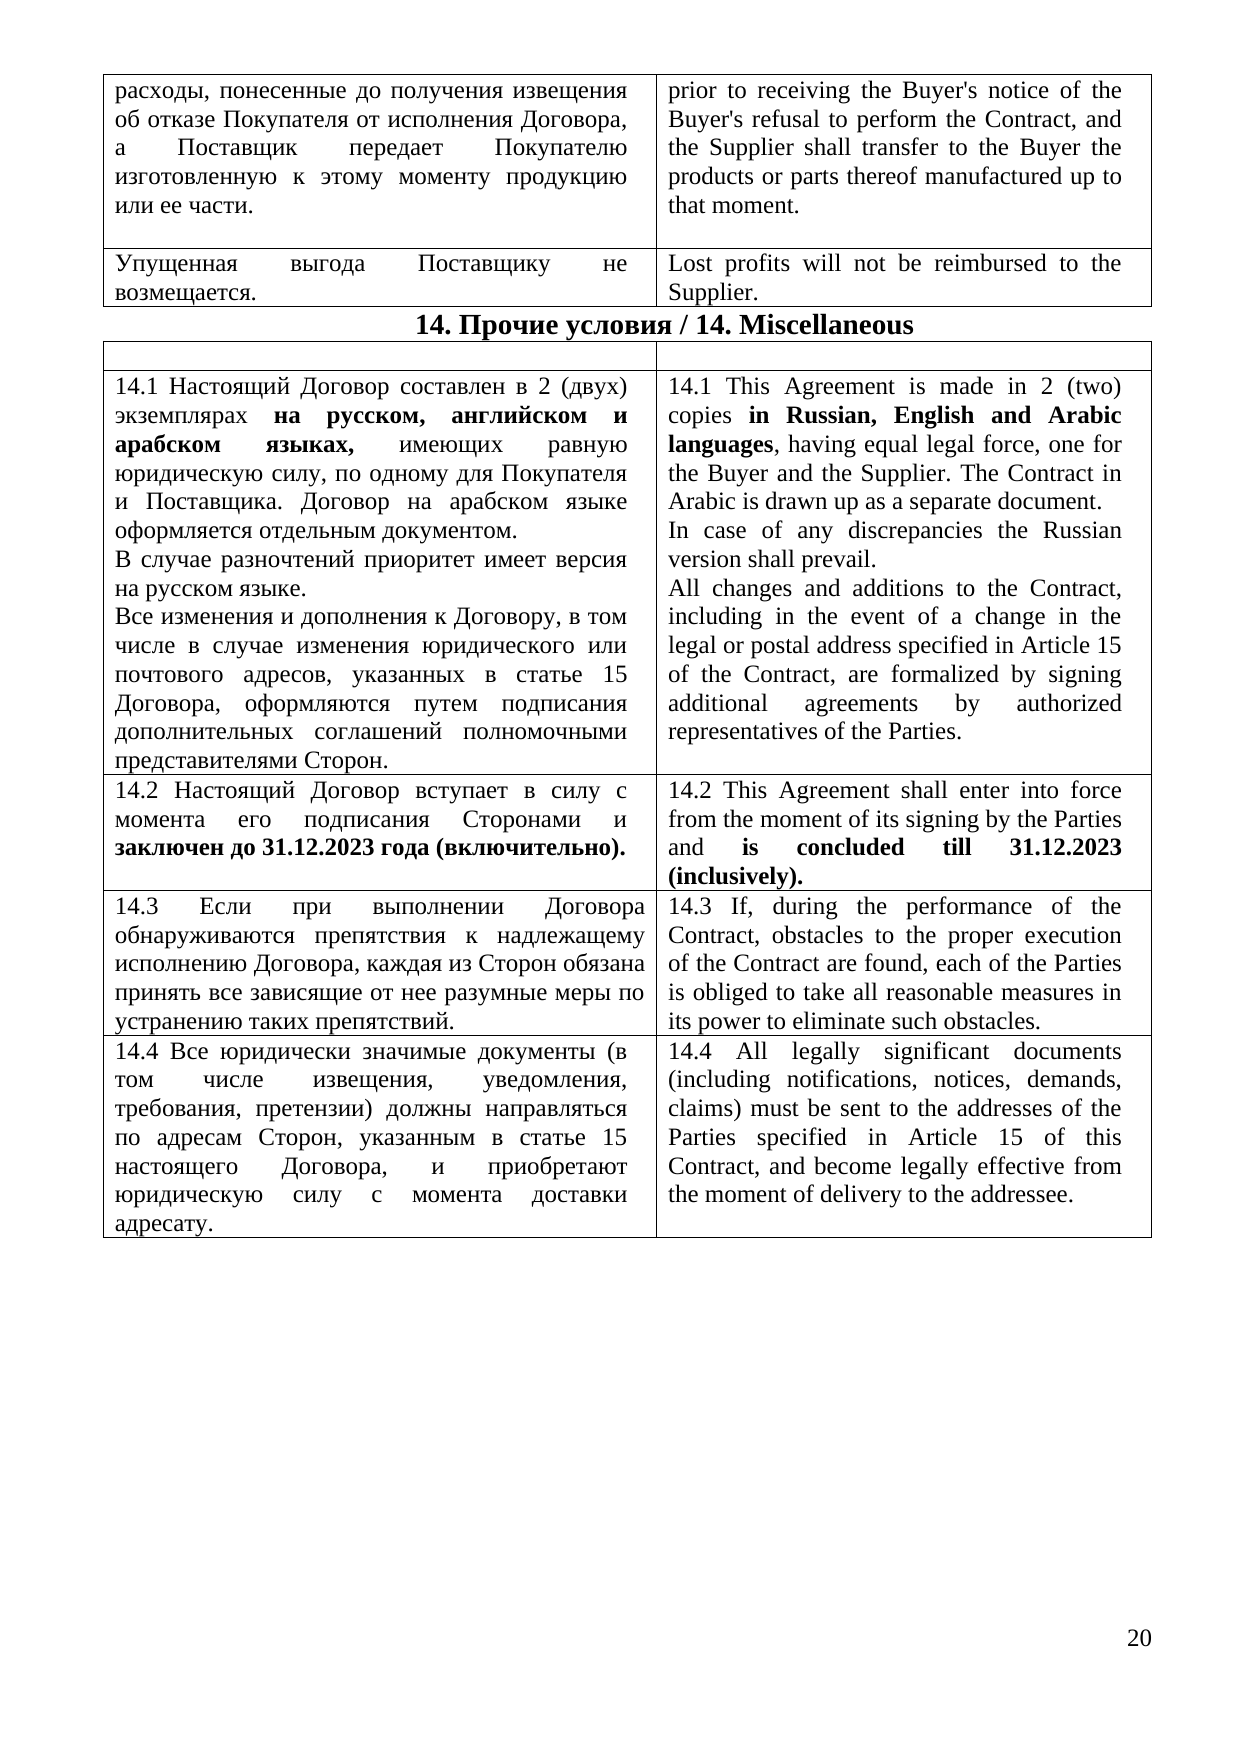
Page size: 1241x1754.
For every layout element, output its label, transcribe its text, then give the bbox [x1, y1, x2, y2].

table_header [657, 342, 1151, 370]
table_cell 14.4 Все юридически значимые документы (в том числе извещения, уведомления, требования, претензии) должны направляться по адресам Сторон, указанным в статье 15 настоящего Договора, и приобретают юридическую силу с момента доставки адресату. [104, 1036, 656, 1237]
table_cell Lost profits will not be reimbursed to the Supplier. [657, 249, 1151, 306]
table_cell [104, 75, 656, 247]
table_cell 14.1 Настоящий Договор составлен в 2 (двух) экземплярах на русском, английском и арабском языках, имеющих равную юридическую силу, по одному для Покупателя и Поставщика. Договор на арабском языке оформляется отдельным документом. В случае разночтений приоритет имеет версия на русском языке. Все изменения и дополнения к Договору, в том числе в случае изменения юридического или почтового адресов, указанных в статье 15 Договора, оформляются путем подписания дополнительных соглашений полномочными представителями Сторон. [104, 371, 656, 774]
table_cell 14.2 This Agreement shall enter into force from the moment of its signing by the Parties and is concluded till 31.12.2023 (inclusively). [657, 775, 1151, 890]
subtitle 14. Прочие условия / 14. Miscellaneous [177, 307, 1152, 341]
table_cell 14.2 Настоящий Договор вступает в силу с момента его подписания Сторонами и заключен до 31.12.2023 года (включительно). [104, 775, 656, 890]
table_cell 14.3 Если при выполнении Договора обнаруживаются препятствия к надлежащему исполнению Договора, каждая из Сторон обязана принять все зависящие от нее разумные меры по устранению таких препятствий. [104, 891, 656, 1035]
table_header [104, 342, 656, 370]
table_cell Упущенная выгода Поставщику не возмещается. [104, 249, 656, 306]
table_cell 14.4 All legally significant documents (including notifications, notices, demands, claims) must be sent to the addresses of the Parties specified in Article 15 of this Contract, and become legally effective from the moment of delivery to the addressee. [657, 1036, 1151, 1237]
table_cell 14.3 If, during the performance of the Contract, obstacles to the proper execution of the Contract are found, each of the Parties is obliged to take all reasonable measures in its power to eliminate such obstacles. [657, 891, 1151, 1035]
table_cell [657, 75, 1151, 247]
table_cell 14.1 This Agreement is made in 2 (two) copies in Russian, English and Arabic languages, having equal legal force, one for the Buyer and the Supplier. The Contract in Arabic is drawn up as a separate document. In case of any discrepancies the Russian version shall prevail. All changes and additions to the Contract, including in the event of a change in the legal or postal address specified in Article 15 of the Contract, are formalized by signing additional agreements by authorized representatives of the Parties. [657, 371, 1151, 774]
